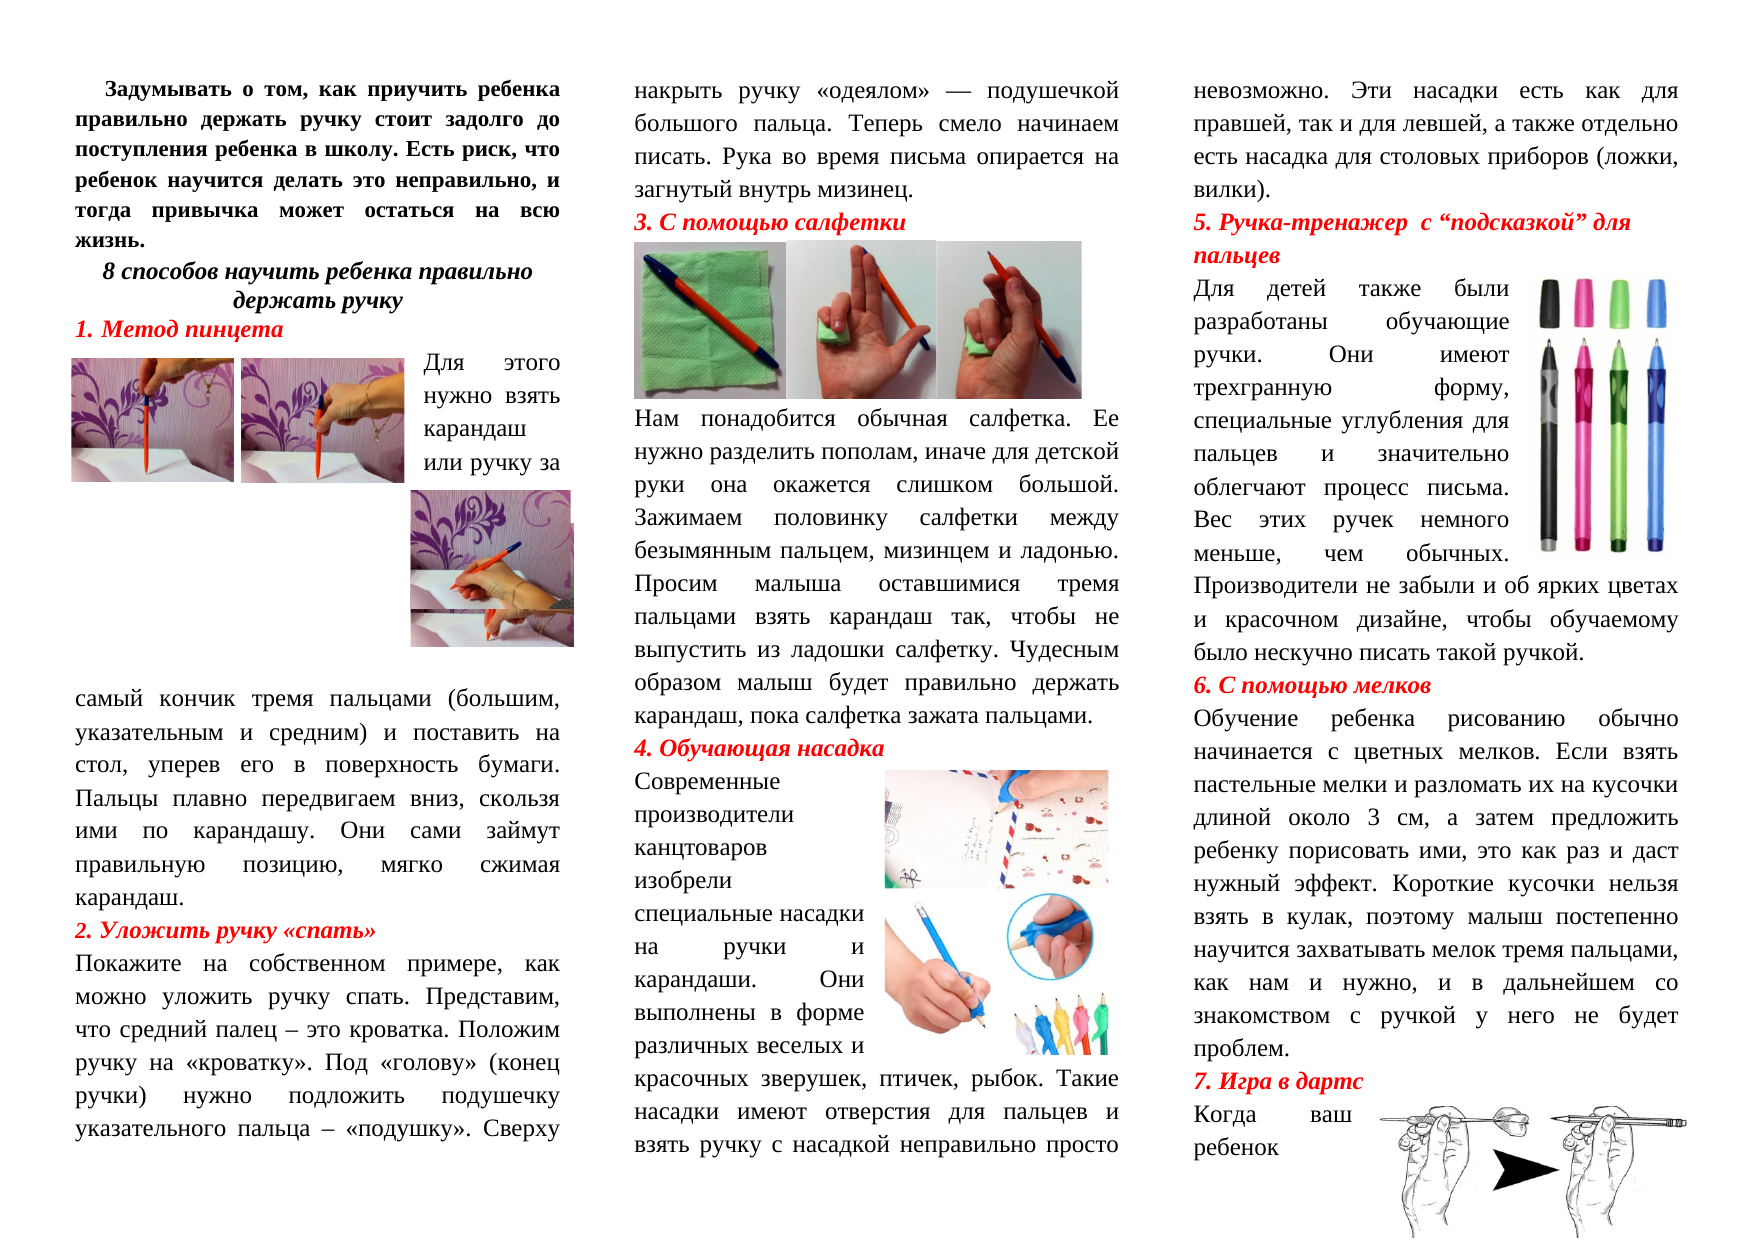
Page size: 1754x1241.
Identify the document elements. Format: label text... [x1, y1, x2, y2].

text 3. С помощью салфетки [634, 207, 1119, 236]
text Покажите на собственном примере, как можно уложить ручку спать. Представим, что средний палец – это кроватка. Положим ручку на «кроватку». Под «голову» (конец ручки) нужно подложить подушечку указательного пальца – «подушку». Сверху накрыть ручку «одеялом» — подушечкой большого пальца. Теперь смело начинаем писать. Рука во время письма опирается на загнутый внутрь мизинец. [75, 948, 560, 1142]
picture [634, 240, 1082, 399]
text Для этого нужно взять карандаш или ручку за самый кончик тремя пальцами (большим, указательным и средним) и поставить на стол, уперев его в поверхность бумаги. Пальцы плавно передвигаем вниз, скользя ими по карандашу. Они сами займут правильную позицию, мягко сжимая карандаш. [75, 347, 560, 910]
text Покажите на собственном примере, как можно уложить ручку спать. Представим, что средний палец – это кроватка. Положим ручку на «кроватку». Под «голову» (конец ручки) нужно подложить подушечку указательного пальца – «подушку». Сверху накрыть ручку «одеялом» — подушечкой большого пальца. Теперь смело начинаем писать. Рука во время письма опирается на загнутый внутрь мизинец. [634, 75, 1119, 203]
text 5. Ручка-тренажер с “подсказкой” для пальцев [1193, 207, 1679, 269]
text 6. С помощью мелков [1193, 670, 1679, 698]
text 8 способов научить ребенка правильно держать ручку [75, 256, 560, 314]
text 7. Игра в дартс [1193, 1066, 1679, 1095]
text Для детей также были разработаны обучающие ручки. Они имеют трехгранную форму, специальные углубления для пальцев и значительно облегчают процесс письма. Вес этих ручек немного меньше, чем обычных. Производители не забыли и об ярких цветах и красочном дизайне, чтобы обучаемому было нескучно писать такой ручкой. [1193, 273, 1679, 665]
text 4. Обучающая насадка [634, 733, 1119, 762]
text 2. Уложить ручку «спать» [75, 915, 560, 943]
picture [410, 490, 574, 647]
text Задумывать о том, как приучить ребенка правильно держать ручку стоит задолго до поступления ребенка в школу. Есть риск, что ребенок научится делать это неправильно, и тогда привычка может остаться на всю жизнь. [75, 75, 560, 252]
picture [1371, 1106, 1693, 1237]
text Современные производители канцтоваров изобрели специальные насадки на ручки и карандаши. Они выполнены в форме различных веселых и красочных зверушек, птичек, рыбок. Такие насадки имеют отверстия для пальцев и взять ручку с насадкой неправильно просто невозможно. Эти насадки есть как для правшей, так и для левшей, а также отдельно есть насадка для столовых приборов (ложки, вилки). [1193, 75, 1679, 203]
picture [241, 358, 405, 483]
text Обучение ребенка рисованию обычно начинается с цветных мелков. Если взять пастельные мелки и разломать их на кусочки длиной около 3 см, а затем предложить ребенку порисовать ими, это как раз и даст нужный эффект. Короткие кусочки нельзя взять в кулак, поэтому малыш постепенно научится захватывать мелок тремя пальцами, как нам и нужно, и в дальнейшем со знакомством с ручкой у него не будет проблем. [1193, 703, 1679, 1062]
picture [71, 358, 234, 480]
picture [883, 770, 1109, 1052]
text Нам понадобится обычная салфетка. Ее нужно разделить пополам, иначе для детской руки она окажется слишком большой. Зажимаем половинку салфетки между безымянным пальцем, мизинцем и ладонью. Просим малыша оставшимися тремя пальцами взять карандаш так, чтобы не выпустить из ладошки салфетку. Чудесным образом малыш будет правильно держать карандаш, пока салфетка зажата пальцами. [634, 403, 1119, 729]
text 1. Метод пинцета [75, 314, 560, 342]
